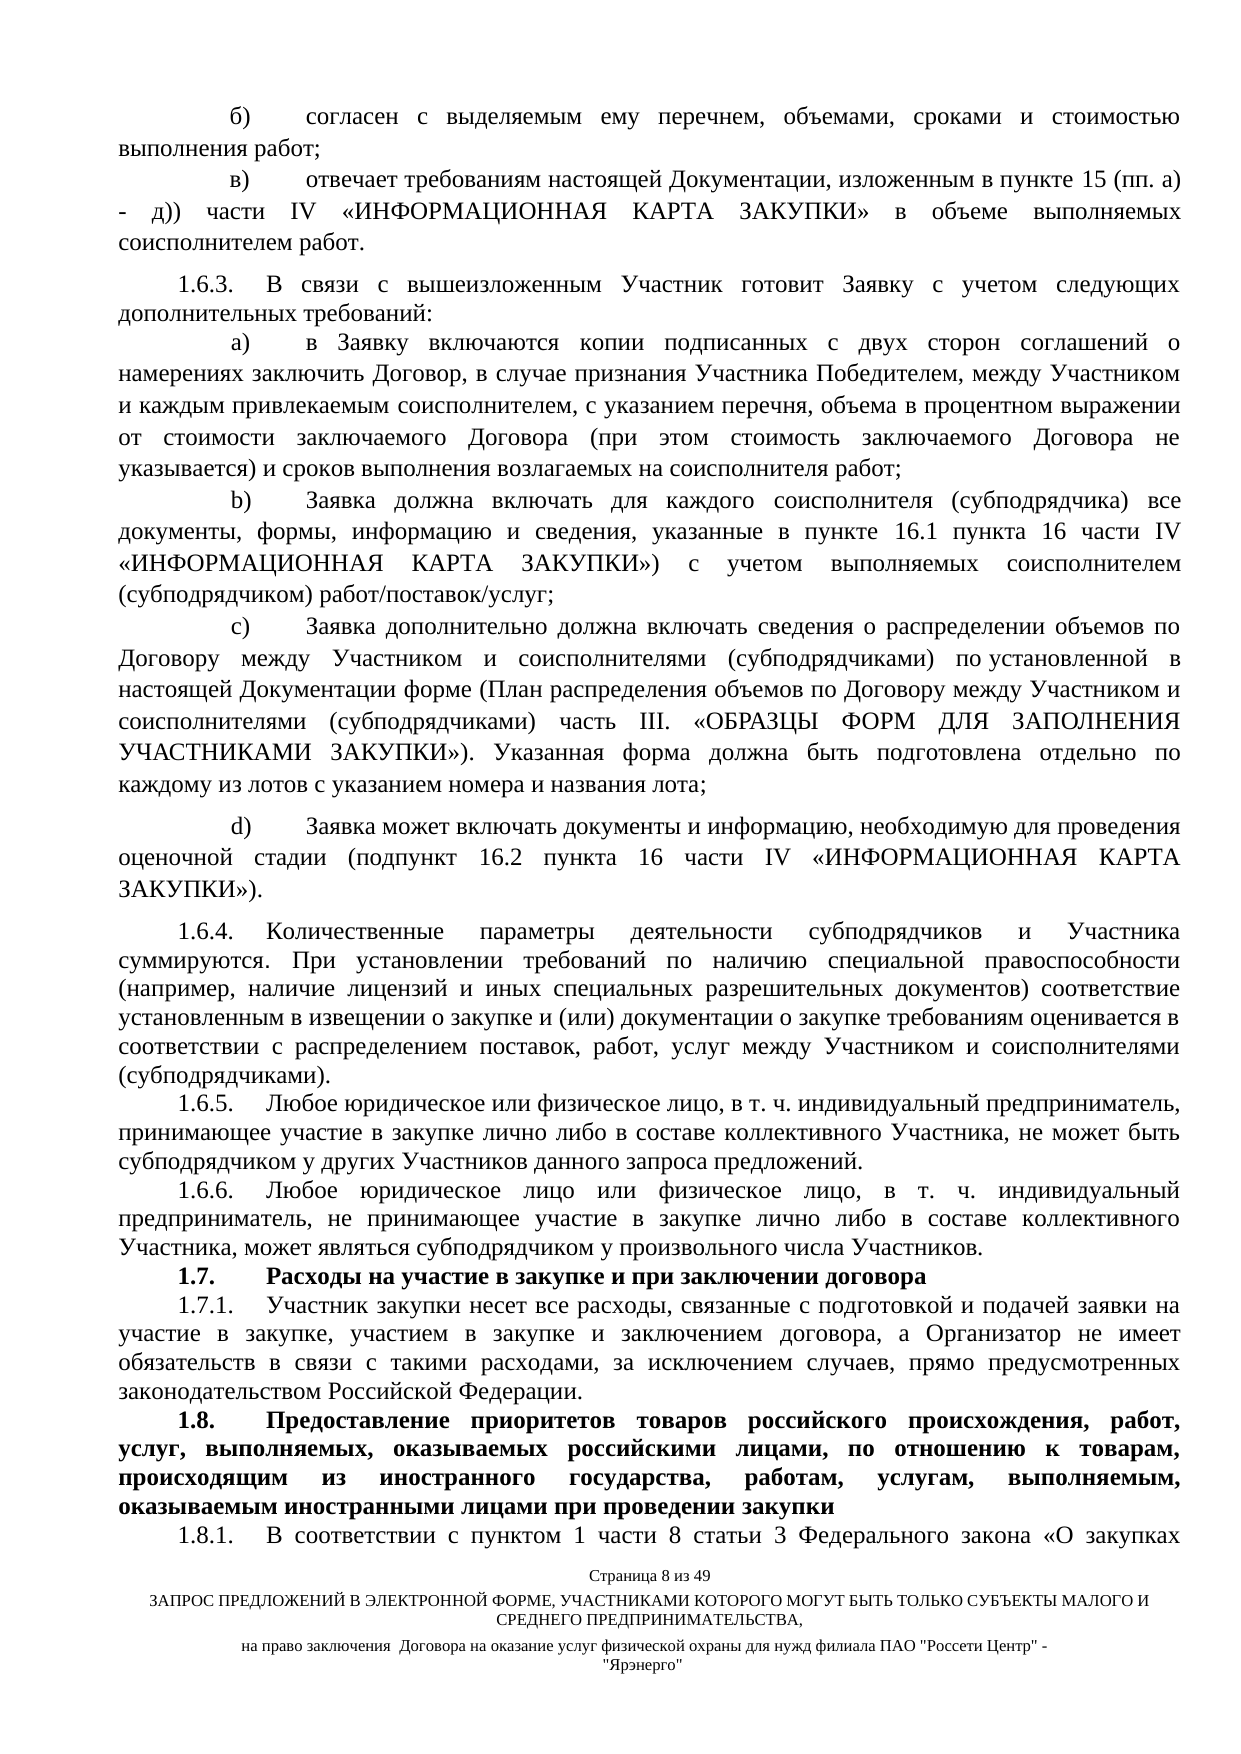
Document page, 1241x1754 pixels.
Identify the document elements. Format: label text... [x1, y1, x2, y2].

subtitle Любое юридическое или физическое лицо, в т. ч. индивидуальный предприниматель, принимающее участие в закупке лично либо в составе коллективного Участника, не может быть субподрядчиком у других Участников данного запроса предложений. [118, 1088, 1181, 1175]
subtitle Предоставление приоритетов товаров российского происхождения, работ, услуг, выполняемых, оказываемых российскими лицами, по отношению к товарам, происходящим из иностранного государства, работам, услугам, выполняемым, оказываемым иностранными лицами при проведении закупки [118, 1405, 1181, 1520]
list Заявка может включать документы и информацию, необходимую для проведения оценочной стадии (подпункт 16.2 пункта 16 части IV «ИНФОРМАЦИОННАЯ КАРТА ЗАКУПКИ»). [118, 811, 1181, 903]
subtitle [118, 1520, 1181, 1548]
subtitle В связи с вышеизложенным Участник готовит Заявку с учетом следующих дополнительных требований: [118, 269, 1181, 327]
list Заявка дополнительно должна включать сведения о распределении объемов по Договору между Участником и соисполнителями (субподрядчиками) по установленной в настоящей Документации форме (План распределения объемов по Договору между Участником и соисполнителями (субподрядчиками) часть III. «ОБРАЗЦЫ ФОРМ ДЛЯ ЗАПОЛНЕНИЯ УЧАСТНИКАМИ ЗАКУПКИ»). Указанная форма должна быть подготовлена отдельно по каждому из лотов с указанием номера и названия лота; [118, 611, 1181, 798]
list в Заявку включаются копии подписанных с двух сторон соглашений о намерениях заключить Договор, в случае признания Участника Победителем, между Участником и каждым привлекаемым соисполнителем, с указанием перечня, объема в процентном выражении от стоимости заключаемого Договора (при этом стоимость заключаемого Договора не указывается) и сроков выполнения возлагаемых на соисполнителя работ; [118, 327, 1181, 482]
list отвечает требованиям настоящей Документации, изложенным в пункте 15 (пп. а) - д)) части IV «ИНФОРМАЦИОННАЯ КАРТА ЗАКУПКИ» в объеме выполняемых соисполнителем работ. [118, 164, 1181, 256]
list согласен с выделяемым ему перечнем, объемами, сроками и стоимостью выполнения работ; [118, 101, 1181, 162]
list Заявка должна включать для каждого соисполнителя (субподрядчика) все документы, формы, информацию и сведения, указанные в пункте 16.1 пункта 16 части IV «ИНФОРМАЦИОННАЯ КАРТА ЗАКУПКИ») с учетом выполняемых соисполнителем (субподрядчиком) работ/поставок/услуг; [118, 485, 1181, 608]
subtitle Расходы на участие в закупке и при заключении договора [118, 1261, 1181, 1290]
subtitle Количественные параметры деятельности субподрядчиков и Участника суммируются. При установлении требований по наличию специальной правоспособности (например, наличие лицензий и иных специальных разрешительных документов) соответствие установленным в извещении о закупке и (или) документации о закупке требованиям оценивается в соответствии с распределением поставок, работ, услуг между Участником и соисполнителями (субподрядчиками). [118, 916, 1181, 1088]
subtitle Любое юридическое лицо или физическое лицо, в т. ч. индивидуальный предприниматель, не принимающее участие в закупке лично либо в составе коллективного Участника, может являться субподрядчиком у произвольного числа Участников. [118, 1175, 1181, 1261]
subtitle Участник закупки несет все расходы, связанные с подготовкой и подачей заявки на участие в закупке, участием в закупке и заключением договора, а Организатор не имеет обязательств в связи с такими расходами, за исключением случаев, прямо предусмотренных законодательством Российской Федерации. [118, 1290, 1181, 1405]
